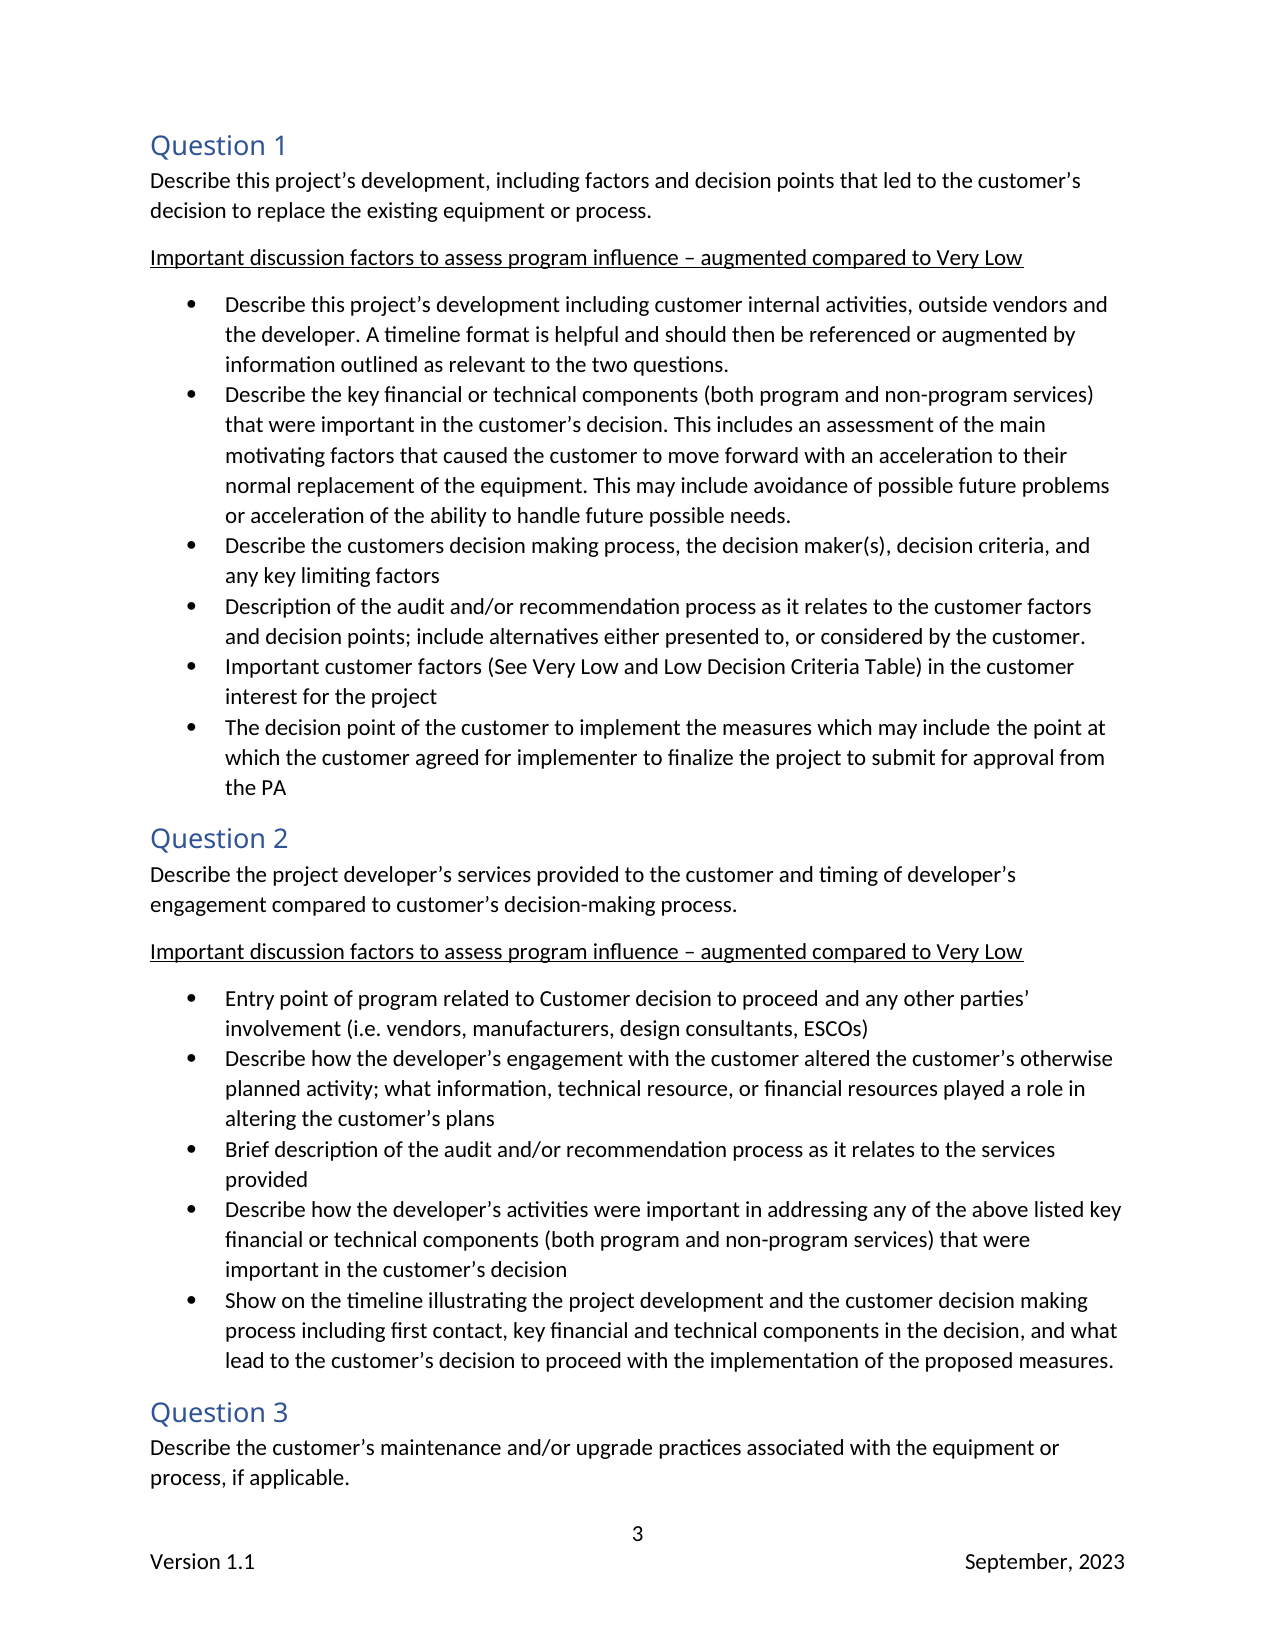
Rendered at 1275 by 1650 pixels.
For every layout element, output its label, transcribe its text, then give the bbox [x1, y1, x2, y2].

text Describe the project developer’s services provided to the customer and timing of developer’s engagement compared to customer’s decision-making process. [150, 860, 1125, 918]
subtitle Question 3 [150, 1393, 1125, 1430]
subtitle Question 1 [150, 126, 1125, 163]
list Describe this project’s development including customer internal activities, outside vendors and the developer. A timeline format is helpful and should then be referenced or augmented by information outlined as relevant to the two questions. [187, 290, 1125, 378]
list Brief description of the audit and/or recommendation process as it relates to the services provided [187, 1135, 1125, 1193]
list Entry point of program related to Customer decision to proceed and any other parties’ involvement (i.e. vendors, manufacturers, design consultants, ESCOs) [187, 984, 1125, 1042]
text Important discussion factors to assess program influence – augmented compared to Very Low [150, 937, 1125, 965]
list Describe how the developer’s engagement with the customer altered the customer’s otherwise planned activity; what information, technical resource, or financial resources played a role in altering the customer’s plans [187, 1044, 1125, 1132]
text Describe the customer’s maintenance and/or upgrade practices associated with the equipment or process, if applicable. [150, 1433, 1125, 1491]
text Important discussion factors to assess program influence – augmented compared to Very Low [150, 243, 1125, 271]
list Description of the audit and/or recommendation process as it relates to the customer factors and decision points; include alternatives either presented to, or considered by the customer. [187, 592, 1125, 650]
list Describe the key financial or technical components (both program and non-program services) that were important in the customer’s decision. This includes an assessment of the main motivating factors that caused the customer to move forward with an acceleration to their normal replacement of the equipment. This may include avoidance of possible future problems or acceleration of the ability to handle future possible needs. [187, 380, 1125, 529]
subtitle Question 2 [150, 820, 1125, 857]
list Important customer factors (See Very Low and Low Decision Criteria Table) in the customer interest for the project [187, 652, 1125, 710]
list Show on the timeline illustrating the project development and the customer decision making process including first contact, key financial and technical components in the decision, and what lead to the customer’s decision to proceed with the implementation of the proposed measures. [187, 1286, 1125, 1374]
text Describe this project’s development, including factors and decision points that led to the customer’s decision to replace the existing equipment or process. [150, 166, 1125, 224]
list The decision point of the customer to implement the measures which may include the point at which the customer agreed for implementer to finalize the project to submit for approval from the PA [187, 713, 1125, 801]
list Describe the customers decision making process, the decision maker(s), decision criteria, and any key limiting factors [187, 531, 1125, 589]
list Describe how the developer’s activities were important in addressing any of the above listed key financial or technical components (both program and non-program services) that were important in the customer’s decision [187, 1195, 1125, 1283]
